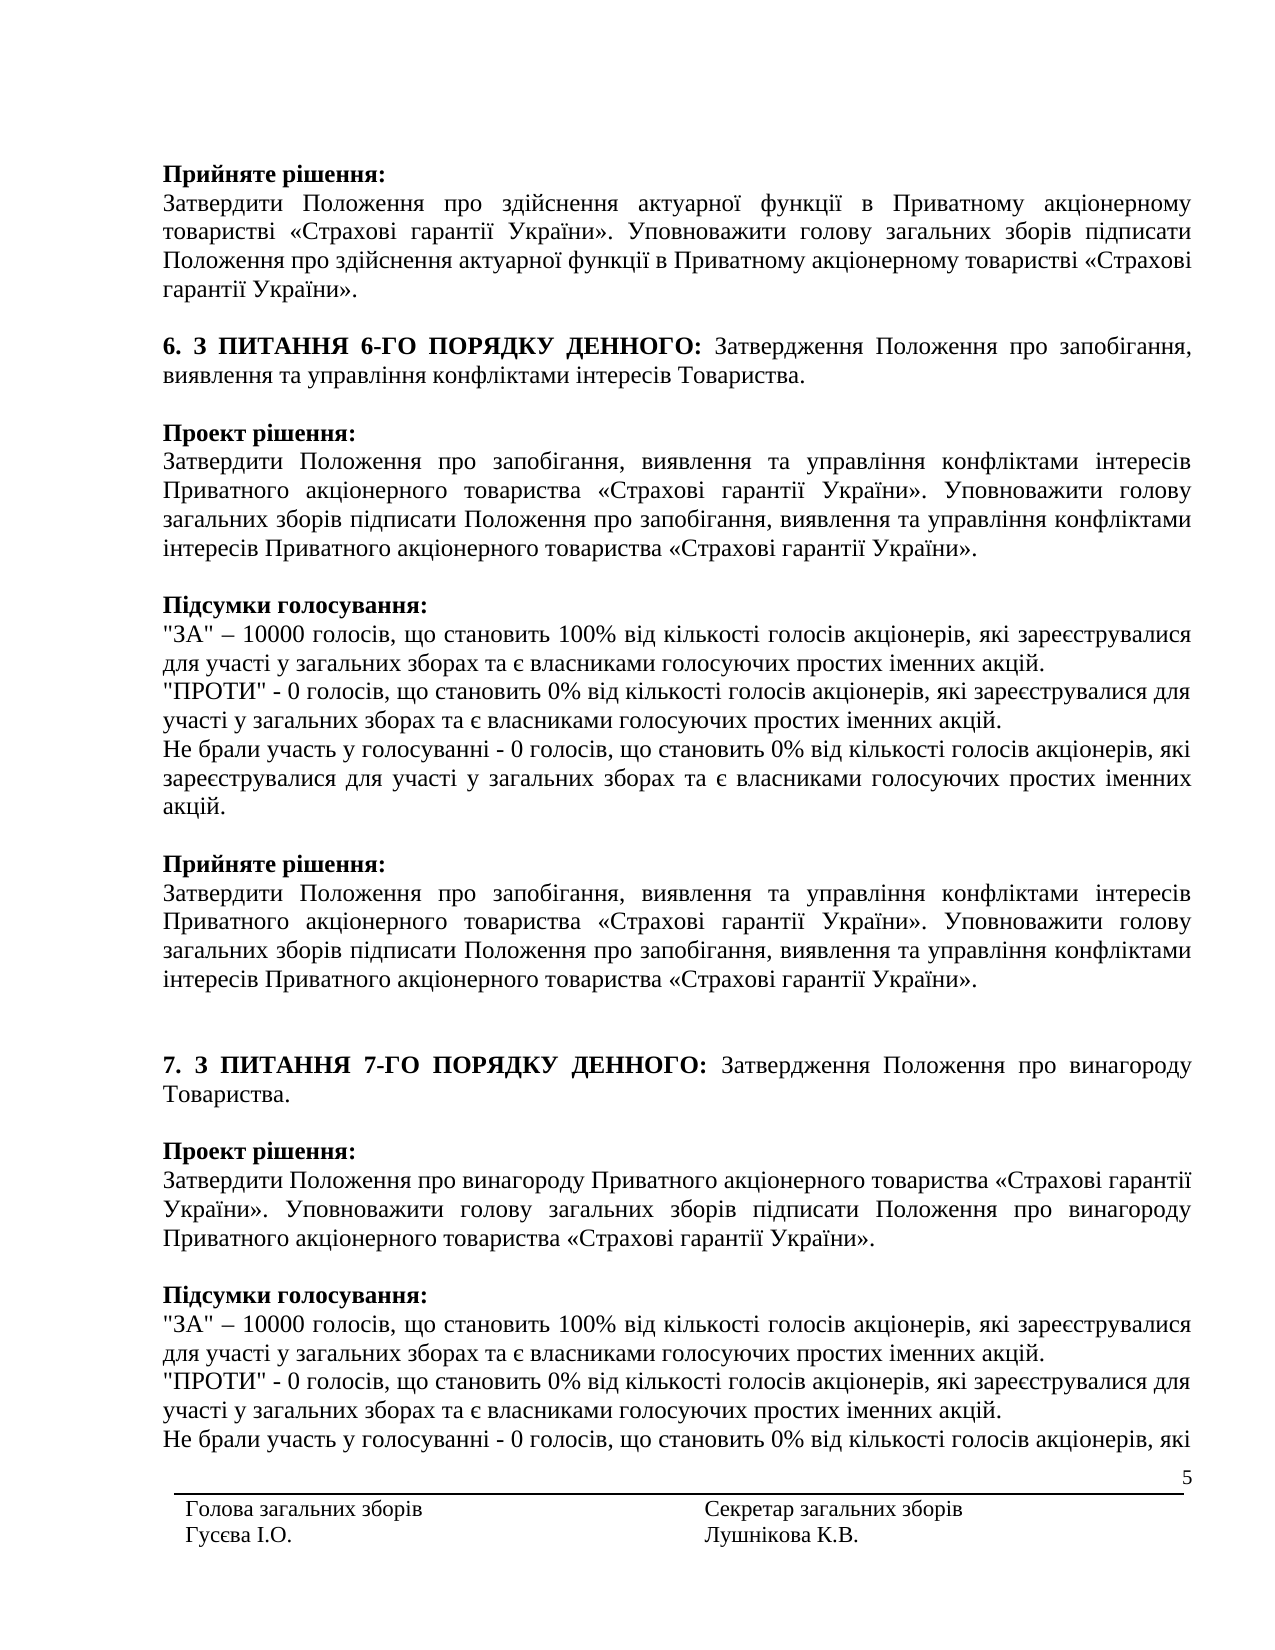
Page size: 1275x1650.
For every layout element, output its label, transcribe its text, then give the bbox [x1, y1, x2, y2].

text "ПРОТИ" - 0 голосів, що становить 0% від кількості голосів акціонерів, які зареєструвалися для участі у загальних зборах та є власниками голосуючих простих іменних акцій. [163, 676, 1192, 734]
text Прийняте рішення: [163, 849, 1192, 878]
text Проект рішення: [163, 418, 1192, 446]
text Проект рішення: [163, 1136, 1192, 1165]
text Прийняте рішення: [163, 159, 1192, 188]
text 6. З ПИТАННЯ 6-ГО ПОРЯДКУ ДЕННОГО: Затвердження Положення про запобігання, виявлення та управління конфліктами інтересів Товариства. [163, 331, 1192, 389]
text Затвердити Положення про запобігання, виявлення та управління конфліктами інтересів Приватного акціонерного товариства «Страхові гарантії України». Уповноважити голову загальних зборів підписати Положення про запобігання, виявлення та управління конфліктами інтересів Приватного акціонерного товариства «Страхові гарантії України». [163, 446, 1192, 561]
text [163, 1424, 1192, 1453]
text "ПРОТИ" - 0 голосів, що становить 0% від кількості голосів акціонерів, які зареєструвалися для участі у загальних зборах та є власниками голосуючих простих іменних акцій. [163, 1366, 1192, 1424]
text "ЗА" – 10000 голосів, що становить 100% від кількості голосів акціонерів, які зареєструвалися для участі у загальних зборах та є власниками голосуючих простих іменних акцій. [163, 619, 1192, 676]
text Підсумки голосування: [163, 1280, 1192, 1309]
text Затвердити Положення про запобігання, виявлення та управління конфліктами інтересів Приватного акціонерного товариства «Страхові гарантії України». Уповноважити голову загальних зборів підписати Положення про запобігання, виявлення та управління конфліктами інтересів Приватного акціонерного товариства «Страхові гарантії України». [163, 878, 1192, 993]
text "ЗА" – 10000 голосів, що становить 100% від кількості голосів акціонерів, які зареєструвалися для участі у загальних зборах та є власниками голосуючих простих іменних акцій. [163, 1309, 1192, 1366]
text 7. З ПИТАННЯ 7-ГО ПОРЯДКУ ДЕННОГО: Затвердження Положення про винагороду Товариства. [163, 1050, 1192, 1108]
text Підсумки голосування: [163, 590, 1192, 619]
